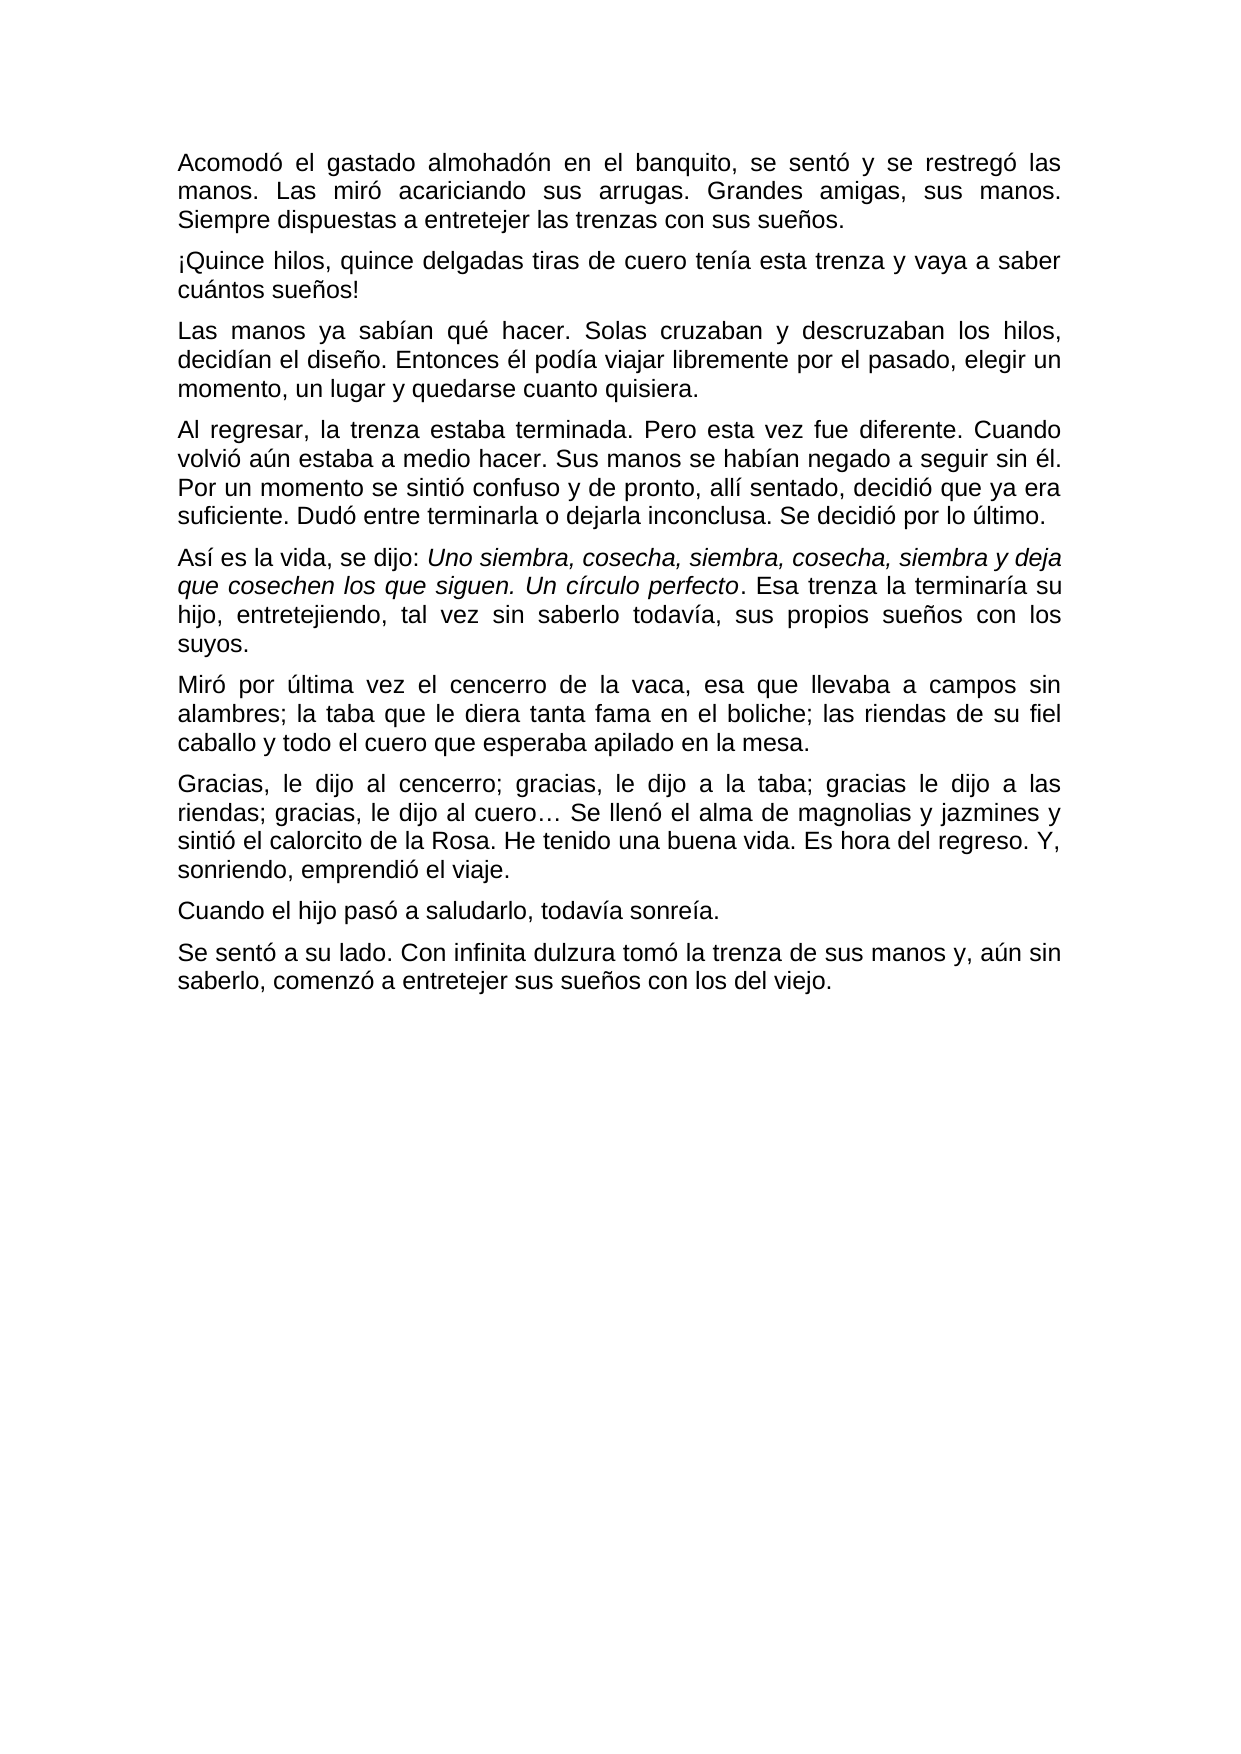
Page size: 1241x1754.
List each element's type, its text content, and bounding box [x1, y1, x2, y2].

text Las manos ya sabían qué hacer. Solas cruzaban y descruzaban los hilos, decidían el diseño. Entonces él podía viajar libremente por el pasado, elegir un momento, un lugar y quedarse cuanto quisiera. [177, 316, 1063, 403]
text Acomodó el gastado almohadón en el banquito, se sentó y se restregó las manos. Las miró acariciando sus arrugas. Grandes amigas, sus manos. Siempre dispuestas a entretejer las trenzas con sus sueños. [177, 148, 1063, 234]
text Miró por última vez el cencerro de la vaca, esa que llevaba a campos sin alambres; la taba que le diera tanta fama en el boliche; las riendas de su fiel caballo y todo el cuero que esperaba apilado en la mesa. [177, 670, 1063, 756]
text Gracias, le dijo al cencerro; gracias, le dijo a la taba; gracias le dijo a las riendas; gracias, le dijo al cuero… Se llenó el alma de magnolias y jazmines y sintió el calorcito de tenido una buena vida. Es hora del regreso. Y, sonriendo, emprendió el viaje. [177, 769, 1063, 884]
text Cuando el hijo pasó a saludarlo, todavía sonreía. [177, 896, 1063, 925]
text ¡Quince hilos, quince delgadas tiras de cuero tenía esta trenza y vaya a saber cuántos sueños! [177, 246, 1063, 304]
text Así es la vida, se dijo: Uno siembra, cosecha, siembra, cosecha, siembra y deja que cosechen los que siguen. Un círculo perfecto. Esa trenza la terminaría su hijo, entretejiendo, tal vez sin saberlo todavía, sus propios sueños con los suyos. [177, 543, 1063, 658]
text Se sentó a su lado. Con infinita dulzura tomó la trenza de sus manos y, aún sin saberlo, comenzó a entretejer sus sueños con los del viejo. [177, 938, 1063, 995]
text Al regresar, la trenza estaba terminada. Pero esta vez fue diferente. Cuando volvió aún estaba a medio hacer. Sus manos se habían negado a seguir sin él. Por un momento se sintió confuso y de pronto, allí sentado, decidió que ya era suficiente. Dudó entre terminarla o dejarla inconclusa. Se decidió por lo último. [177, 415, 1063, 530]
